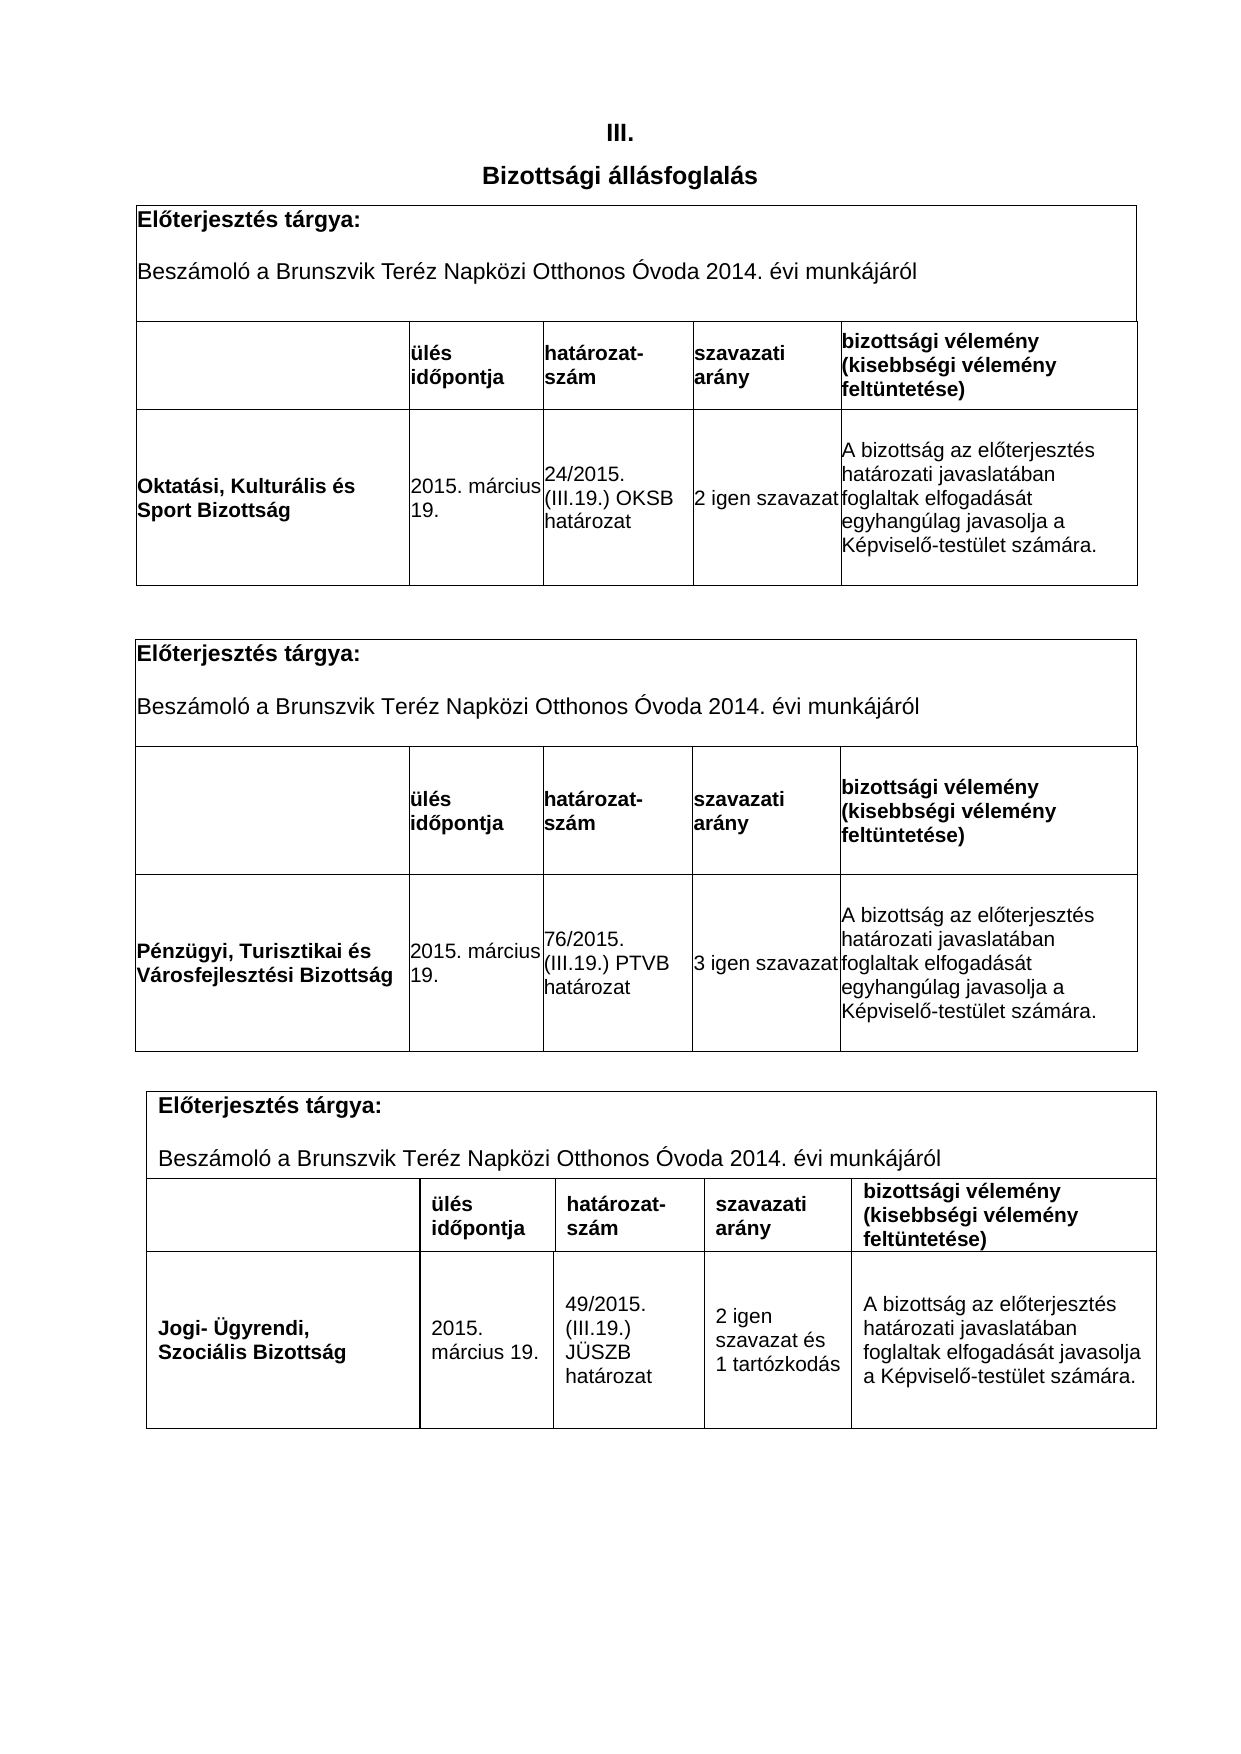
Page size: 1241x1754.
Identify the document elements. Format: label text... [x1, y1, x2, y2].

table_cell A bizottság az előterjesztés határozati javaslatában foglaltak elfogadását javasolja a Képviselő-testület számára. [852, 1252, 1156, 1428]
table_cell 24/2015. (III.19.) OKSB határozat [544, 410, 693, 585]
table_cell 2015. március 19. [421, 1252, 553, 1428]
table_cell szavazati arány [694, 322, 841, 408]
table_cell [136, 747, 409, 874]
table_cell Pénzügyi, Turisztikai és Városfejlesztési Bizottság [136, 875, 409, 1051]
text III. [148, 118, 1093, 147]
table_cell ülés időpontja [410, 322, 543, 408]
table_cell határozat-szám [544, 322, 693, 408]
table_cell szavazati arány [705, 1179, 851, 1251]
table_cell 2 igen szavazat és 1 tartózkodás [705, 1252, 851, 1428]
table_cell [147, 1179, 419, 1251]
table_cell A bizottság az előterjesztés határozati javaslatában foglaltak elfogadását egyhangúlag javasolja a Képviselő-testület számára. [841, 875, 1137, 1051]
table_cell bizottsági vélemény (kisebbségi vélemény feltüntetése) [842, 322, 1137, 408]
table_header Előterjesztés tárgya: Beszámoló a Brunszvik Teréz Napközi Otthonos Óvoda 2014. évi munkájáról [147, 1092, 1156, 1178]
text Bizottsági állásfoglalás [148, 161, 1093, 190]
table_cell 2015. március 19. [410, 410, 543, 585]
table_header Előterjesztés tárgya: Beszámoló a Brunszvik Teréz Napközi Otthonos Óvoda 2014. évi munkájáról [136, 640, 1136, 746]
table_cell ülés időpontja [410, 747, 543, 874]
table_cell szavazati arány [693, 747, 840, 874]
table_cell 2 igen szavazat [694, 410, 841, 585]
table_cell [137, 322, 409, 408]
table_cell 76/2015. (III.19.) PTVB határozat [544, 875, 692, 1051]
table_cell ülés időpontja [421, 1179, 555, 1251]
table_cell A bizottság az előterjesztés határozati javaslatában foglaltak elfogadását egyhangúlag javasolja a Képviselő-testület számára. [842, 410, 1137, 585]
table_cell határozat-szám [544, 747, 692, 874]
table_cell bizottsági vélemény (kisebbségi vélemény feltüntetése) [852, 1179, 1156, 1251]
table_cell bizottsági vélemény (kisebbségi vélemény feltüntetése) [841, 747, 1137, 874]
table_cell határozat-szám [556, 1179, 704, 1251]
table_cell 2015. március 19. [410, 875, 543, 1051]
table_header Előterjesztés tárgya: Beszámoló a Brunszvik Teréz Napközi Otthonos Óvoda 2014. évi munkájáról [137, 206, 1136, 321]
table_cell Oktatási, Kulturális és Sport Bizottság [137, 410, 409, 585]
table_cell 49/2015. (III.19.) JÜSZB határozat [554, 1252, 704, 1428]
table_cell Jogi- Ügyrendi, Szociális Bizottság [147, 1252, 419, 1428]
table_cell 3 igen szavazat [693, 875, 840, 1051]
